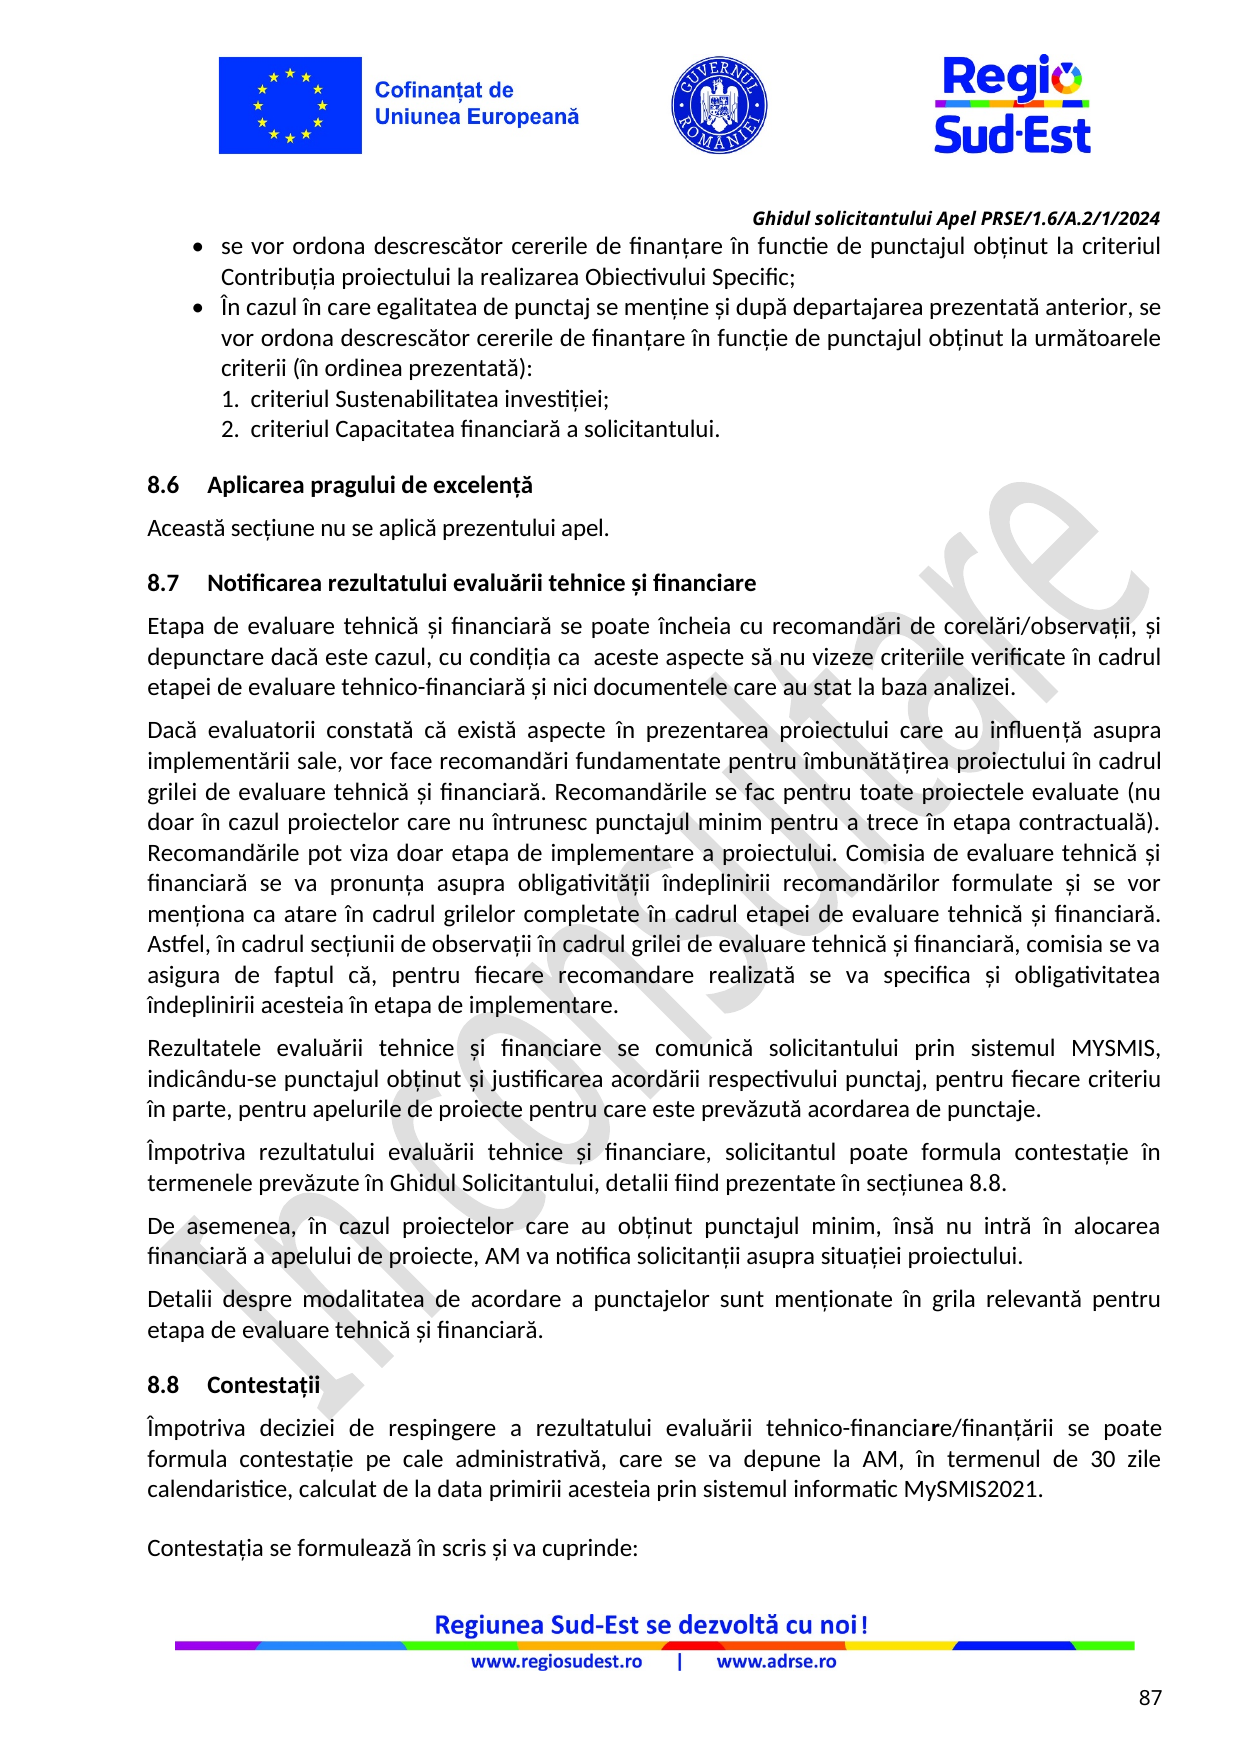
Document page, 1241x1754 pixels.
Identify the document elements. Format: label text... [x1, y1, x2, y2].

picture [175, 1614, 1135, 1671]
text • În cazul în care egalitatea de punctaj se menține și după departajarea prezentată anterior, se vor ordona descrescător cererile de finanţare în funcție de punctajul obținut la următoarele criterii (în ordinea prezentată): [191, 291, 1162, 383]
text Împotriva deciziei de respingere a rezultatului evaluării tehnico-financiare/finanțării se poate formula contestație pe cale administrativă, care se va depune la AM, în termenul de 30 zile calendaristice, calculat de la data primirii acesteia prin sistemul informatic MySMIS2021. [147, 1412, 1162, 1504]
text 1. criteriul Sustenabilitatea investiției; [221, 383, 1162, 413]
text 2. criteriul Capacitatea financiară a solicitantului. [221, 413, 1162, 444]
text Dacă evaluatorii constată că există aspecte în prezentarea proiectului care au influenţă asupra implementării sale, vor face recomandări fundamentate pentru îmbunătăţirea proiectului în cadrul grilei de evaluare tehnică și financiară. Recomandările se fac pentru toate proiectele evaluate (nu doar în cazul proiectelor care nu întrunesc punctajul minim pentru a trece în etapa contractuală). Recomandările pot viza doar etapa de implementare a proiectului. Comisia de evaluare tehnică și financiară se va pronunța asupra obligativității îndeplinirii recomandărilor formulate și se vor menționa ca atare în cadrul grilelor completate în cadrul etapei de evaluare tehnică și financiară. Astfel, în cadrul secțiunii de observații în cadrul grilei de evaluare tehnică și financiară, comisia se va asigura de faptul că, pentru fiecare recomandare realizată se va specifica și obligativitatea îndeplinirii acesteia în etapa de implementare. [147, 714, 1162, 1020]
subtitle Contestații [147, 1369, 1162, 1400]
text Detalii despre modalitatea de acordare a punctajelor sunt menționate în grila relevantă pentru etapa de evaluare tehnică și financiară. [147, 1283, 1162, 1344]
text Împotriva rezultatului evaluării tehnice și financiare, solicitantul poate formula contestație în termenele prevăzute în Ghidul Solicitantului, detalii fiind prezentate în secțiunea 8.8. [147, 1136, 1162, 1197]
subtitle Notificarea rezultatului evaluării tehnice și financiare [147, 567, 1162, 598]
text Etapa de evaluare tehnică și financiară se poate încheia cu recomandări de corelări/observații, și depunctare dacă este cazul, cu condiția ca aceste aspecte să nu vizeze criteriile verificate în cadrul etapei de evaluare tehnico-financiară și nici documentele care au stat la baza analizei. [147, 611, 1162, 702]
text De asemenea, în cazul proiectelor care au obținut punctajul minim, însă nu intră în alocarea financiară a apelului de proiecte, AM va notifica solicitanții asupra situației proiectului. [147, 1210, 1162, 1271]
text • se vor ordona descrescător cererile de finanţare în functie de punctajul obținut la criteriul Contribuția proiectului la realizarea Obiectivului Specific; [191, 230, 1162, 291]
subtitle Aplicarea pragului de excelență [147, 469, 1162, 499]
text Contestaţia se formulează în scris și va cuprinde: [147, 1532, 1162, 1563]
text Rezultatele evaluării tehnice și financiare se comunică solicitantului prin sistemul MYSMIS, indicându-se punctajul obținut și justificarea acordării respectivului punctaj, pentru fiecare criteriu în parte, pentru apelurile de proiecte pentru care este prevăzută acordarea de punctaje. [147, 1032, 1162, 1124]
text Această secțiune nu se aplică prezentului apel. [147, 512, 1157, 542]
picture [218, 54, 1091, 155]
